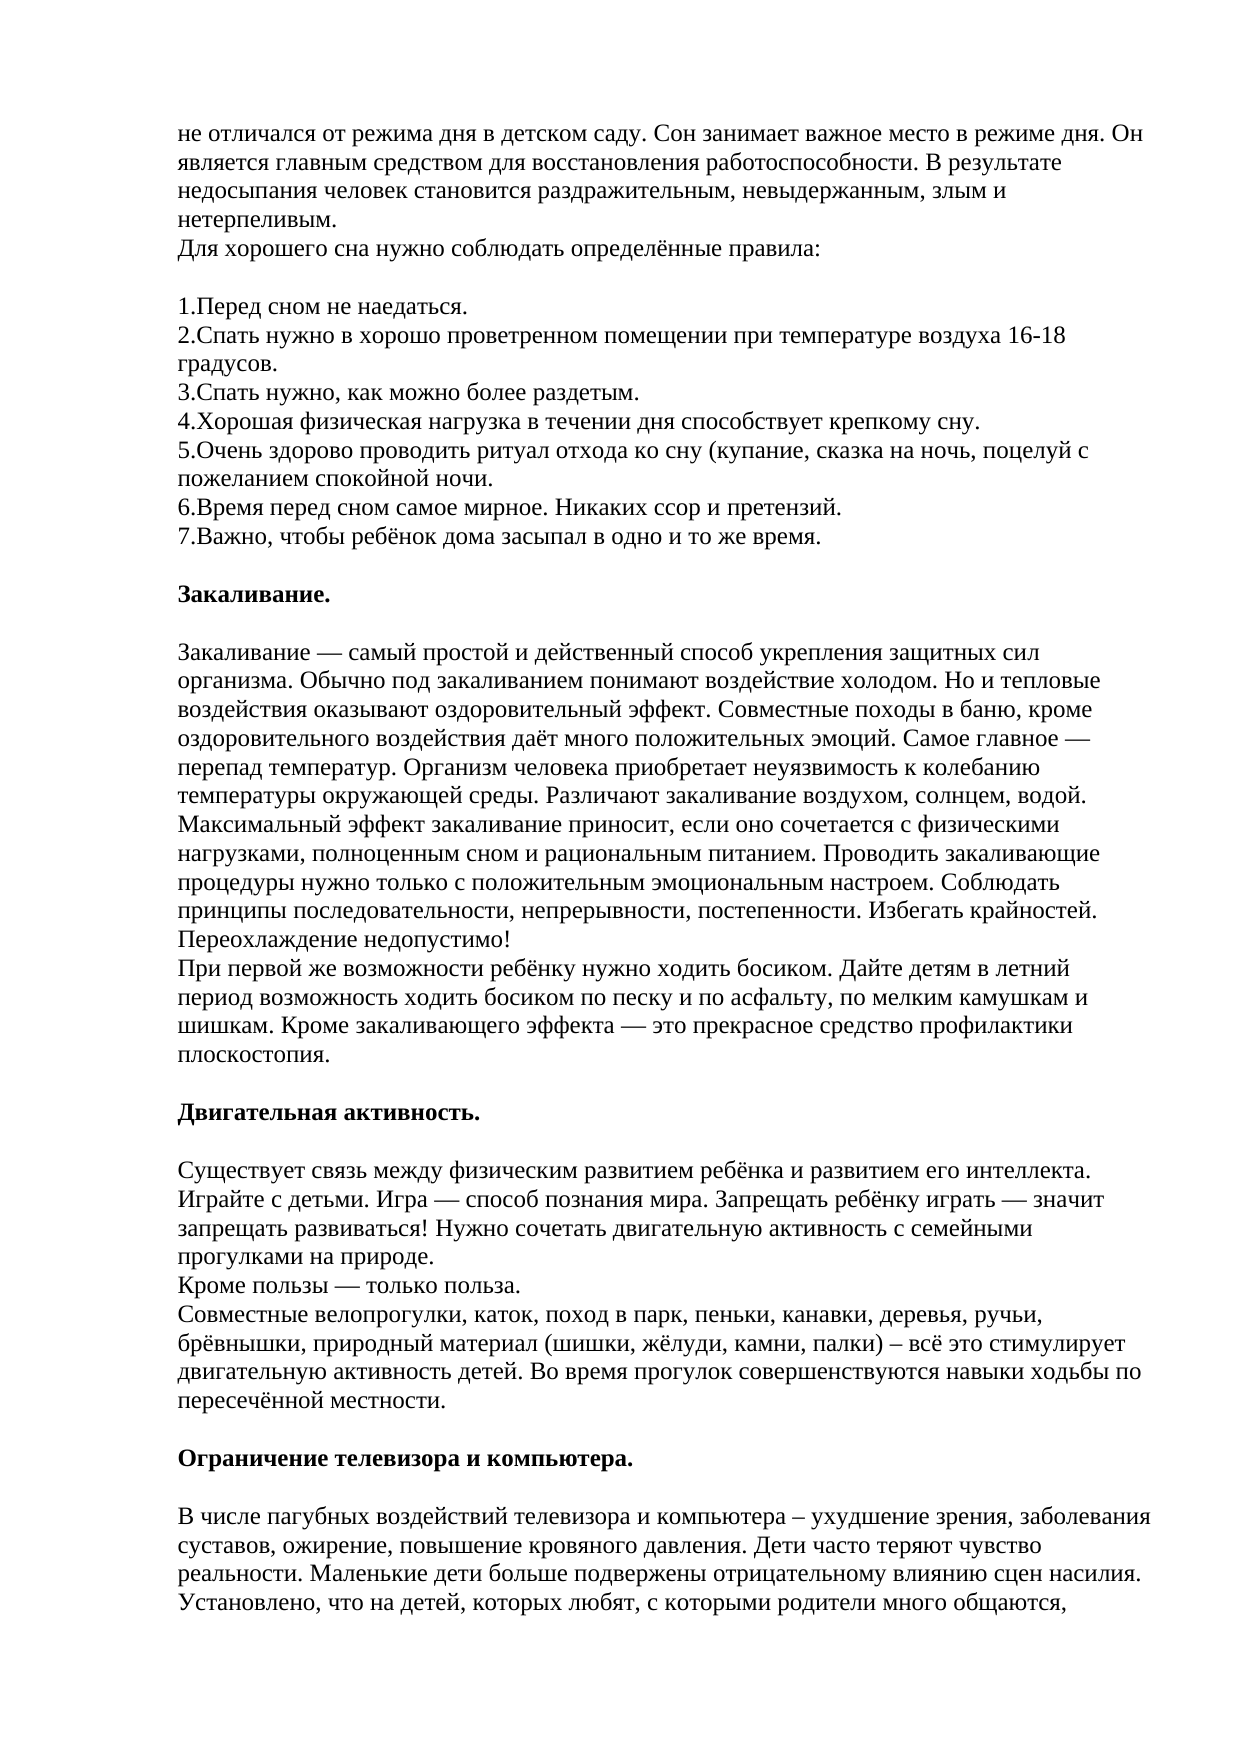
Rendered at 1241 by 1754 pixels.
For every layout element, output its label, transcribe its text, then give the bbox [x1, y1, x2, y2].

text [177, 118, 1152, 262]
text 1.Перед сном не наедаться. 2.Спать нужно в хорошо проветренном помещении при температуре воздуха 16-18 градусов. 3.Спать нужно, как можно более раздетым. 4.Хорошая физическая нагрузка в течении дня способствует крепкому сну. 5.Очень здорово проводить ритуал отхода ко сну (купание, сказка на ночь, поцелуй с пожеланием спокойной ночи. 6.Время перед сном самое мирное. Никаких ссор и претензий. 7.Важно, чтобы ребёнок дома засыпал в одно и то же время. [177, 291, 1152, 550]
text Ограничение телевизора и компьютера. [177, 1443, 1152, 1472]
text Закаливание — самый простой и действенный способ укрепления защитных сил организма. Обычно под закаливанием понимают воздействие холодом. Но и тепловые воздействия оказывают оздоровительный эффект. Совместные походы в баню, кроме оздоровительного воздействия даёт много положительных эмоций. Самое главное — перепад температур. Организм человека приобретает неуязвимость к колебанию температуры окружающей среды. Различают закаливание воздухом, солнцем, водой. Максимальный эффект закаливание приносит, если оно сочетается с физическими нагрузками, полноценным сном и рациональным питанием. Проводить закаливающие процедуры нужно только с положительным эмоциональным настроем. Соблюдать принципы последовательности, непрерывности, постепенности. Избегать крайностей. Переохлаждение недопустимо! При первой же возможности ребёнку нужно ходить босиком. Дайте детям в летний период возможность ходить босиком по песку и по асфальту, по мелким камушкам и шишкам. Кроме закаливающего эффекта — это прекрасное средство профилактики плоскостопия. [177, 637, 1152, 1068]
text Закаливание. [177, 579, 1152, 608]
text Существует связь между физическим развитием ребёнка и развитием его интеллекта. Играйте с детьми. Игра — способ познания мира. Запрещать ребёнку играть — значит запрещать развиваться! Нужно сочетать двигательную активность с семейными прогулками на природе. Кроме пользы — только польза. Совместные велопрогулки, каток, поход в парк, пеньки, канавки, деревья, ручьи, брёвнышки, природный материал (шишки, жёлуди, камни, палки) – всё это стимулирует двигательную активность детей. Во время прогулок совершенствуются навыки ходьбы по пересечённой местности. [177, 1155, 1152, 1414]
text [177, 1501, 1152, 1616]
text Двигательная активность. [177, 1097, 1152, 1126]
